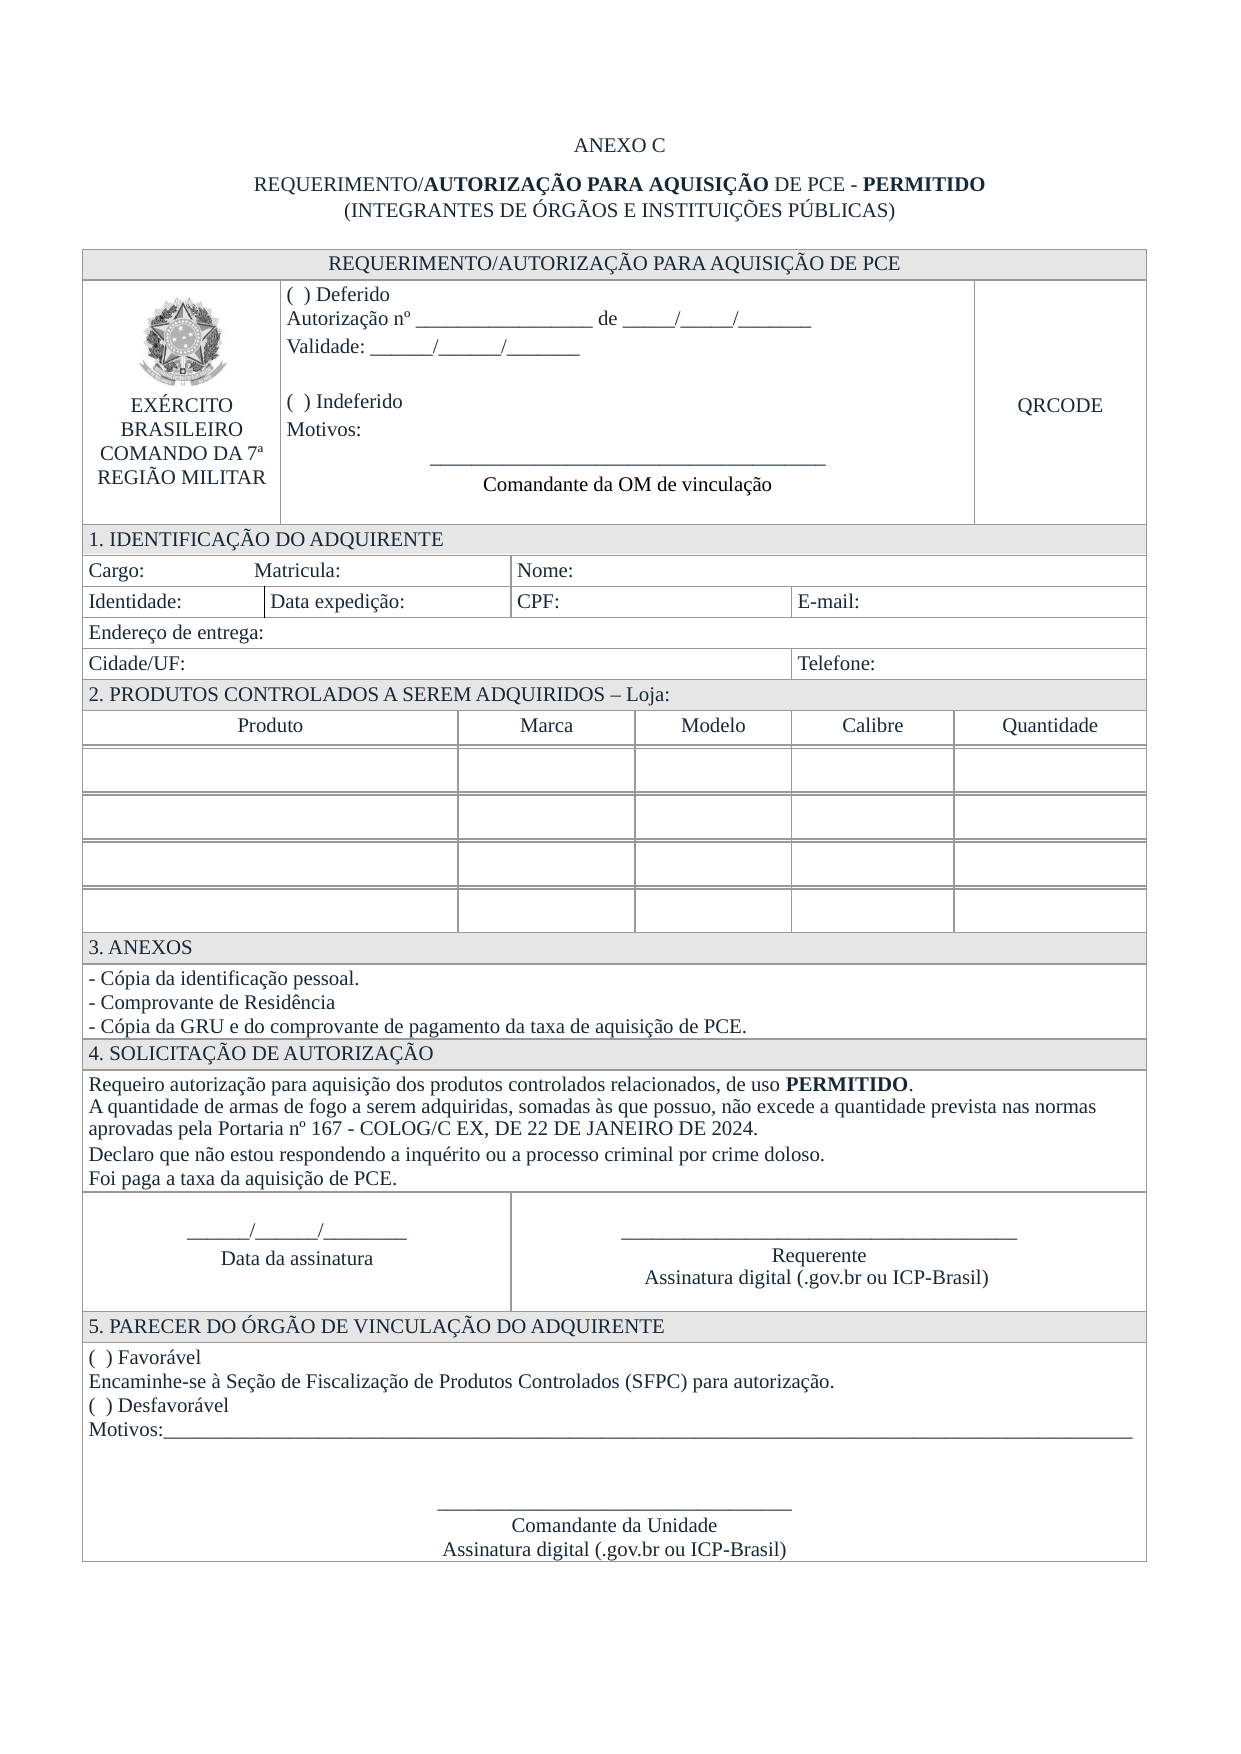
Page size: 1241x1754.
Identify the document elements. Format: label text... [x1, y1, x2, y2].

text REQUERIMENTO/AUTORIZAÇÃO PARA AQUISIÇÃO DE PCE - PERMITIDO [176, 172, 1063, 196]
table_cell Data expedição: [265, 587, 510, 617]
text ANEXO C [176, 133, 1063, 157]
table_cell 4. SOLICITAÇÃO DE AUTORIZAÇÃO [83, 1040, 1146, 1069]
table_cell [459, 796, 634, 838]
table_cell [792, 843, 953, 885]
table_cell [792, 749, 953, 791]
table_cell - Cópia da identificação pessoal. - Comprovante de Residência - Cópia da GRU e do comprovante de pagamento da taxa de aquisição de PCE. [83, 965, 1146, 1038]
table_cell Cidade/UF: [83, 649, 791, 679]
table_cell 1. IDENTIFICAÇÃO DO ADQUIRENTE [83, 525, 1146, 554]
table_cell [792, 890, 953, 932]
table_cell [955, 749, 1146, 791]
table_cell Produto [83, 711, 457, 744]
table_cell [83, 890, 457, 932]
table_cell Endereço de entrega: [83, 618, 1146, 648]
text (INTEGRANTES DE ÓRGÃOS E INSTITUIÇÕES PÚBLICAS) [176, 198, 1063, 222]
table_cell [83, 843, 457, 885]
table_cell Cargo: Matricula: [83, 556, 510, 586]
table_cell [792, 796, 953, 838]
table_cell [955, 796, 1146, 838]
table_cell [636, 749, 791, 791]
table_cell [83, 749, 457, 791]
table_cell Modelo [636, 711, 791, 744]
table_cell [459, 890, 634, 932]
table_cell [83, 796, 457, 838]
table_cell [459, 749, 634, 791]
table_cell [955, 843, 1146, 885]
table_cell ______/______/________ Data da assinatura [83, 1193, 510, 1311]
table_cell E-mail: [792, 587, 1146, 617]
table_cell Calibre [792, 711, 953, 744]
table_cell ( ) Favorável Encaminhe-se à Seção de Fiscalização de Produtos Controlados (SFPC) para autorização. ( ) Desfavorável Motivos:_____________________________________________________________________________________________ __________________________________ Comandante da Unidade Assinatura digital (.gov.br ou ICP-Brasil) [83, 1343, 1146, 1561]
table_cell 2. PRODUTOS CONTROLADOS A SEREM ADQUIRIDOS – Loja: [83, 680, 1146, 710]
table_cell Requeiro autorização para aquisição dos produtos controlados relacionados, de uso PERMITIDO. A quantidade de armas de fogo a serem adquiridas, somadas às que possuo, não excede a quantidade prevista nas normas aprovadas pela Portaria nº 167 - COLOG/C EX, DE 22 DE JANEIRO DE 2024. Declaro que não estou respondendo a inquérito ou a processo criminal por crime doloso. Foi paga a taxa da aquisição de PCE. [83, 1071, 1146, 1191]
table_cell [636, 890, 791, 932]
table_cell ( ) Deferido Autorização nº _________________ de _____/_____/_______ Validade: ______/______/_______ ( ) Indeferido Motivos: ______________________________________ Comandante da OM de vinculação [281, 281, 974, 523]
table_cell Telefone: [792, 649, 1146, 679]
table_cell 5. PARECER DO ÓRGÃO DE VINCULAÇÃO DO ADQUIRENTE [83, 1312, 1146, 1342]
table_header REQUERIMENTO/AUTORIZAÇÃO PARA AQUISIÇÃO DE PCE [83, 250, 1146, 279]
table_cell ______________________________________ Requerente Assinatura digital (.gov.br ou ICP-Brasil) [512, 1193, 1146, 1311]
table_cell [955, 890, 1146, 932]
table_cell EXÉRCITO BRASILEIRO COMANDO DA 7ª REGIÃO MILITAR [83, 281, 280, 523]
table_cell QRCODE [975, 281, 1146, 523]
table_cell CPF: [512, 587, 791, 617]
table_cell 3. ANEXOS [83, 933, 1146, 963]
table_cell Nome: [512, 556, 1146, 586]
picture [138, 297, 227, 386]
table_cell Identidade: [83, 587, 264, 617]
table_cell Quantidade [955, 711, 1146, 744]
table_cell Marca [459, 711, 634, 744]
table_cell [636, 843, 791, 885]
table_cell [459, 843, 634, 885]
table_cell [636, 796, 791, 838]
